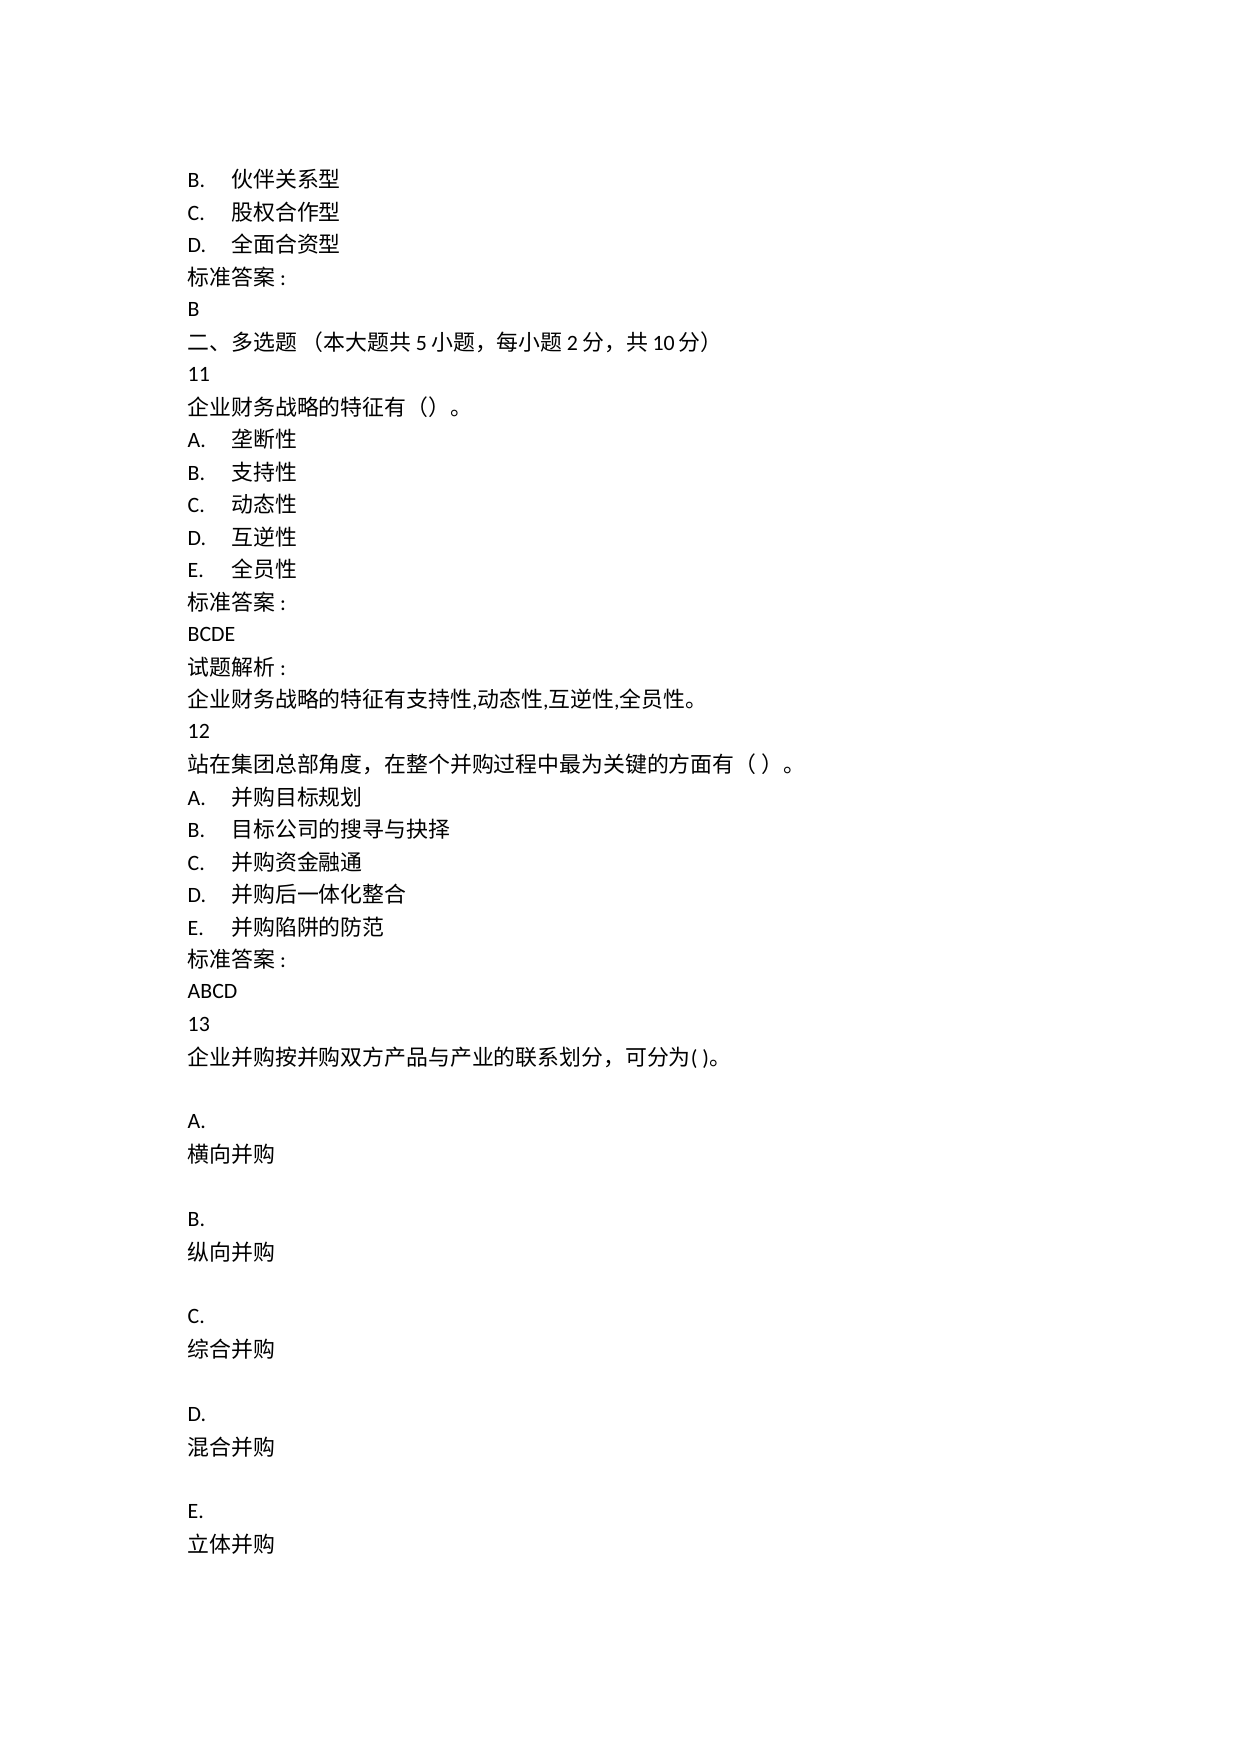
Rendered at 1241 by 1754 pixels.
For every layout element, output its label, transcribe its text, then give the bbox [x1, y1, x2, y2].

text D. 全面合资型 [187, 227, 1053, 259]
text A. 并购目标规划 [187, 779, 1053, 812]
text 13 [187, 1007, 1053, 1039]
text E. 全员性 [187, 552, 1053, 584]
text B. 目标公司的搜寻与抉择 [187, 812, 1053, 844]
text 横向并购 [187, 1137, 1053, 1169]
text 二、多选题 （本大题共5小题，每小题2分，共10分） [187, 324, 1053, 357]
text A. 垄断性 [187, 422, 1053, 454]
text C. [187, 1299, 1053, 1332]
text C. 动态性 [187, 487, 1053, 519]
text 立体并购 [187, 1527, 1053, 1559]
text 站在集团总部角度，在整个并购过程中最为关键的方面有（ ）。 [187, 747, 1053, 779]
text 企业并购按并购双方产品与产业的联系划分，可分为( )。 [187, 1039, 1053, 1072]
text 混合并购 [187, 1429, 1053, 1462]
text 纵向并购 [187, 1234, 1053, 1267]
text D. 互逆性 [187, 519, 1053, 552]
text ABCD [187, 974, 1053, 1007]
text 标准答案 : [187, 259, 1053, 292]
text BCDE [187, 617, 1053, 649]
text 企业财务战略的特征有（）。 [187, 389, 1053, 422]
text A. [187, 1104, 1053, 1137]
text 企业财务战略的特征有支持性,动态性,互逆性,全员性。 [187, 682, 1053, 714]
text 综合并购 [187, 1332, 1053, 1364]
text C. 并购资金融通 [187, 844, 1053, 877]
text E. 并购陷阱的防范 [187, 909, 1053, 942]
text 12 [187, 714, 1053, 747]
text C. 股权合作型 [187, 194, 1053, 227]
text B. 伙伴关系型 [187, 162, 1053, 194]
text D. 并购后一体化整合 [187, 877, 1053, 909]
text E. [187, 1494, 1053, 1527]
text D. [187, 1397, 1053, 1429]
text B. [187, 1202, 1053, 1234]
text 标准答案 : [187, 584, 1053, 617]
text 标准答案 : [187, 942, 1053, 974]
text 试题解析 : [187, 649, 1053, 682]
text 11 [187, 357, 1053, 389]
text B. 支持性 [187, 454, 1053, 487]
text B [187, 292, 1053, 324]
